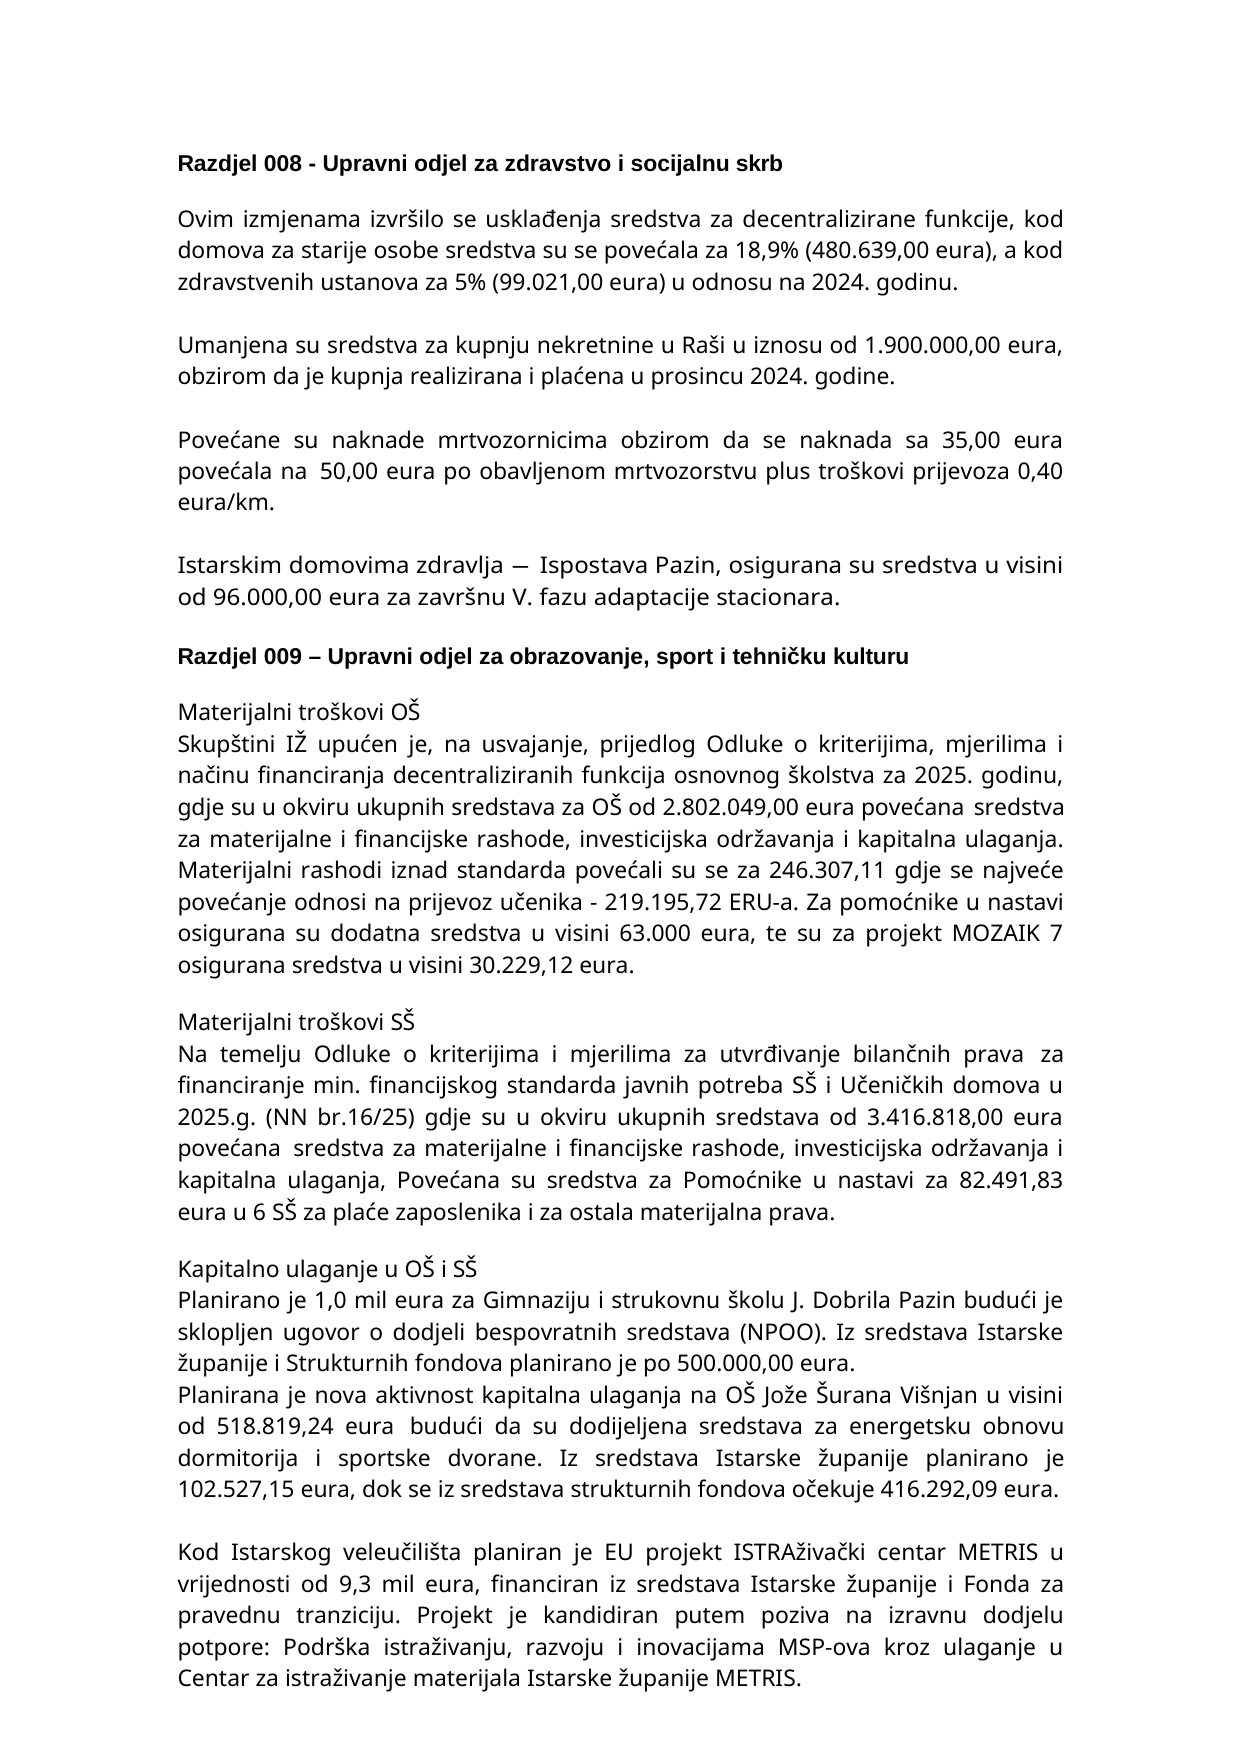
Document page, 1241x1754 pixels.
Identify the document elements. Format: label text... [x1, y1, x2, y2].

text Ovim izmjenama izvršilo se usklađenja sredstva za decentralizirane funkcije, kod domova za starije osobe sredstva su se povećala za 18,9% (480.639,00 eura), a kod zdravstvenih ustanova za 5% (99.021,00 eura) u odnosu na 2024. godinu. [177, 203, 1065, 297]
text Kod Istarskog veleučilišta planiran je EU projekt ISTRAživački centar METRIS u vrijednosti od 9,3 mil eura, financiran iz sredstava Istarske županije i Fonda za pravednu tranziciju. Projekt je kandidiran putem poziva na izravnu dodjelu potpore: Podrška istraživanju, razvoju i inovacijama MSP-ova kroz ulaganje u Centar za istraživanje materijala Istarske županije METRIS. [177, 1536, 1065, 1694]
text Materijalni troškovi SŠ [177, 1006, 1078, 1037]
text Planirano je 1,0 mil eura za Gimnaziju i strukovnu školu J. Dobrila Pazin budući je sklopljen ugovor o dodjeli bespovratnih sredstava (NPOO). Iz sredstava Istarske županije i Strukturnih fondova planirano je po 500.000,00 eura. [177, 1284, 1065, 1378]
text Istarskim domovima zdravlja – Ispostava Pazin, osigurana su sredstva u visini od 96.000,00 eura za završnu V. fazu adaptacije stacionara. [177, 549, 1064, 612]
subtitle Razdjel 009 – Upravni odjel za obrazovanje, sport i tehničku kulturu [177, 643, 1078, 669]
text Planirana je nova aktivnost kapitalna ulaganja na OŠ Jože Šurana Višnjan u visini od 518.819,24 eura budući da su dodijeljena sredstava za energetsku obnovu dormitorija i sportske dvorane. Iz sredstava Istarske županije planirano je 102.527,15 eura, dok se iz sredstava strukturnih fondova očekuje 416.292,09 eura. [177, 1379, 1064, 1504]
text Kapitalno ulaganje u OŠ i SŠ [177, 1253, 1078, 1284]
text Skupštini IŽ upućen je, na usvajanje, prijedlog Odluke o kriterijima, mjerilima i načinu financiranja decentraliziranih funkcija osnovnog školstva za 2025. godinu, gdje su u okviru ukupnih sredstava za OŠ od 2.802.049,00 eura povećana sredstva za materijalne i financijske rashode, investicijska održavanja i kapitalna ulaganja. Materijalni rashodi iznad standarda povećali su se za 246.307,11 gdje se najveće povećanje odnosi na prijevoz učenika - 219.195,72 ERU-a. Za pomoćnike u nastavi osigurana su dodatna sredstva u visini 63.000 eura, te su za projekt MOZAIK 7 osigurana sredstva u visini 30.229,12 eura. [177, 728, 1065, 980]
text Materijalni troškovi OŠ [177, 696, 1078, 728]
text Povećane su naknade mrtvozornicima obzirom da se naknada sa 35,00 eura povećala na 50,00 eura po obavljenom mrtvozorstvu plus troškovi prijevoza 0,40 eura/km. [177, 423, 1064, 517]
text Na temelju Odluke o kriterijima i mjerilima za utvrđivanje bilančnih prava za financiranje min. financijskog standarda javnih potreba SŠ i Učeničkih domova u 2025.g. (NN br.16/25) gdje su u okviru ukupnih sredstava od 3.416.818,00 eura povećana sredstva za materijalne i financijske rashode, investicijska održavanja i kapitalna ulaganja, Povećana su sredstva za Pomoćnike u nastavi za 82.491,83 eura u 6 SŠ za plaće zaposlenika i za ostala materijalna prava. [177, 1038, 1064, 1227]
subtitle Razdjel 008 - Upravni odjel za zdravstvo i socijalnu skrb [177, 149, 1078, 176]
text Umanjena su sredstva za kupnju nekretnine u Raši u iznosu od 1.900.000,00 eura, obzirom da je kupnja realizirana i plaćena u prosincu 2024. godine. [177, 329, 1064, 392]
